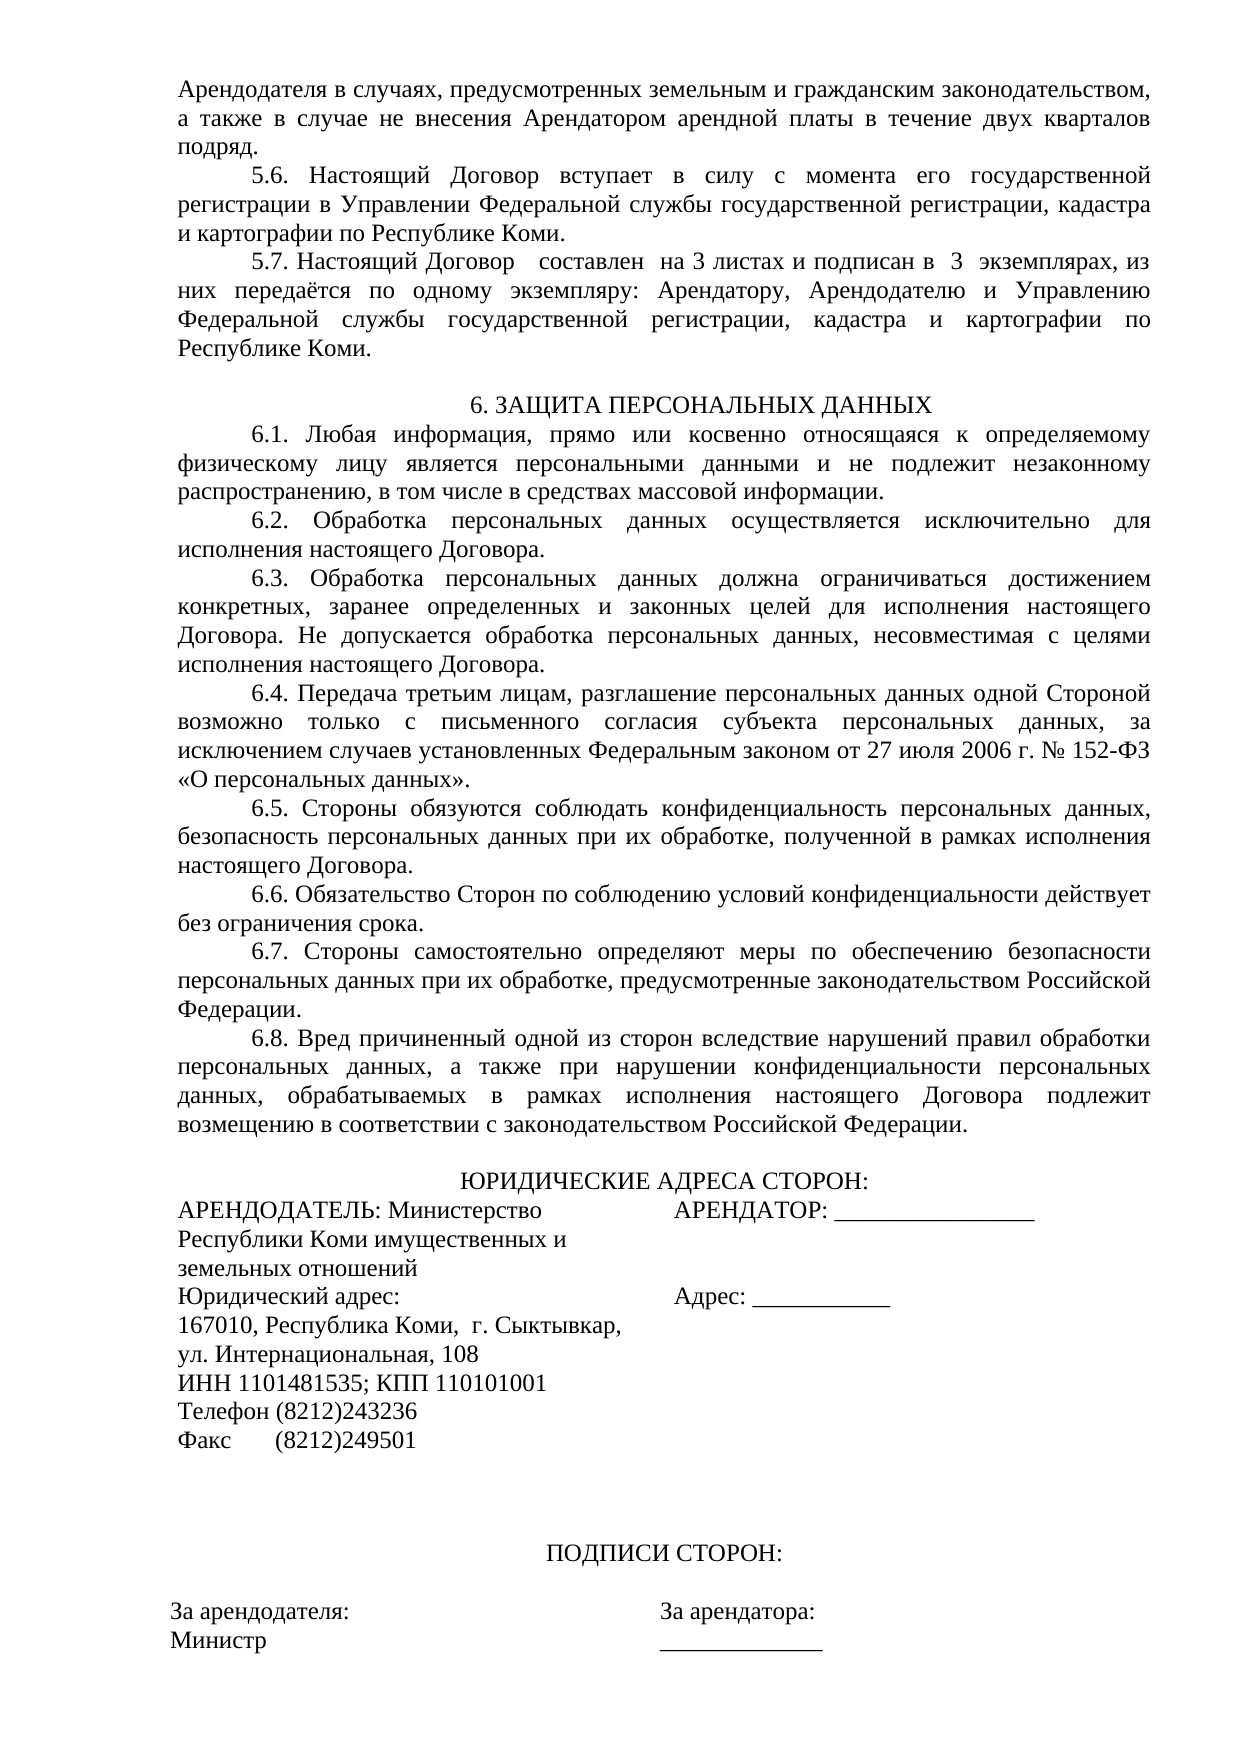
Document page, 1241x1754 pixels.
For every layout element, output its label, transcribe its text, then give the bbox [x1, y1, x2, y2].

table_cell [649, 1625, 1155, 1682]
text 6.6. Обязательство Сторон по соблюдению условий конфиденциальности действует без ограничения срока. [177, 879, 1152, 936]
text 6.3. Обработка персональных данных должна ограничиваться достижением конкретных, заранее определенных и законных целей для исполнения настоящего Договора. Не допускается обработка персональных данных, несовместимая с целями исполнения настоящего Договора. [177, 563, 1152, 678]
text 6.1. Любая информация, прямо или косвенно относящаяся к определяемому физическому лицу является персональными данными и не подлежит незаконному распространению, в том числе в средствах массовой информации. [177, 419, 1152, 505]
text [177, 74, 1152, 160]
table_header За арендодателя: [159, 1596, 648, 1625]
text ПОДПИСИ СТОРОН: [177, 1538, 1152, 1567]
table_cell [159, 1625, 648, 1682]
text 5.7. Настоящий Договор составлен на 3 листах и подписан в 3 экземплярах, из них передаётся по одному экземпляру: Арендатору, Арендодателю и Управлению Федеральной службы государственной регистрации, кадастра и картографии по Республике Коми. [177, 246, 1152, 361]
text 6.5. Стороны обязуются соблюдать конфиденциальность персональных данных, безопасность персональных данных при их обработке, полученной в рамках исполнения настоящего Договора. [177, 793, 1152, 879]
table_header АРЕНДАТОР: ________________ [663, 1195, 1163, 1281]
text 6.4. Передача третьим лицам, разглашение персональных данных одной Стороной возможно только с письменного согласия субъекта персональных данных, за исключением случаев установленных Федеральным законом от 27 июля 2006 г. № 152-ФЗ «О персональных данных». [177, 678, 1152, 793]
text 6. ЗАЩИТА ПЕРСОНАЛЬНЫХ ДАННЫХ [177, 390, 1152, 419]
table_cell Адрес: ___________ [663, 1281, 1163, 1538]
table_header За арендатора: [649, 1596, 1155, 1625]
text 6.7. Стороны самостоятельно определяют меры по обеспечению безопасности персональных данных при их обработке, предусмотренные законодательством Российской Федерации. [177, 936, 1152, 1023]
text 6.2. Обработка персональных данных осуществляется исключительно для исполнения настоящего Договора. [177, 505, 1152, 563]
text 6.8. Вред причиненный одной из сторон вследствие нарушений правил обработки персональных данных, а также при нарушении конфиденциальности персональных данных, обрабатываемых в рамках исполнения настоящего Договора подлежит возмещению в соответствии с законодательством Российской Федерации. [177, 1023, 1152, 1138]
table_cell Юридический адрес: 167010, Республика Коми, г. Сыктывкар, ул. Интернациональная, 108 ИНН 1101481535; КПП 110101001 Телефон (8212)243236 Факс (8212)249501 [166, 1281, 662, 1538]
table_header АРЕНДОДАТЕЛЬ: Министерство Республики Коми имущественных и земельных отношений [166, 1195, 662, 1281]
text ЮРИДИЧЕСКИЕ АДРЕСА СТОРОН: [177, 1166, 1152, 1195]
text 5.6. Настоящий Договор вступает в силу с момента его государственной регистрации в Управлении Федеральной службы государственной регистрации, кадастра и картографии по Республике Коми. [177, 160, 1152, 246]
